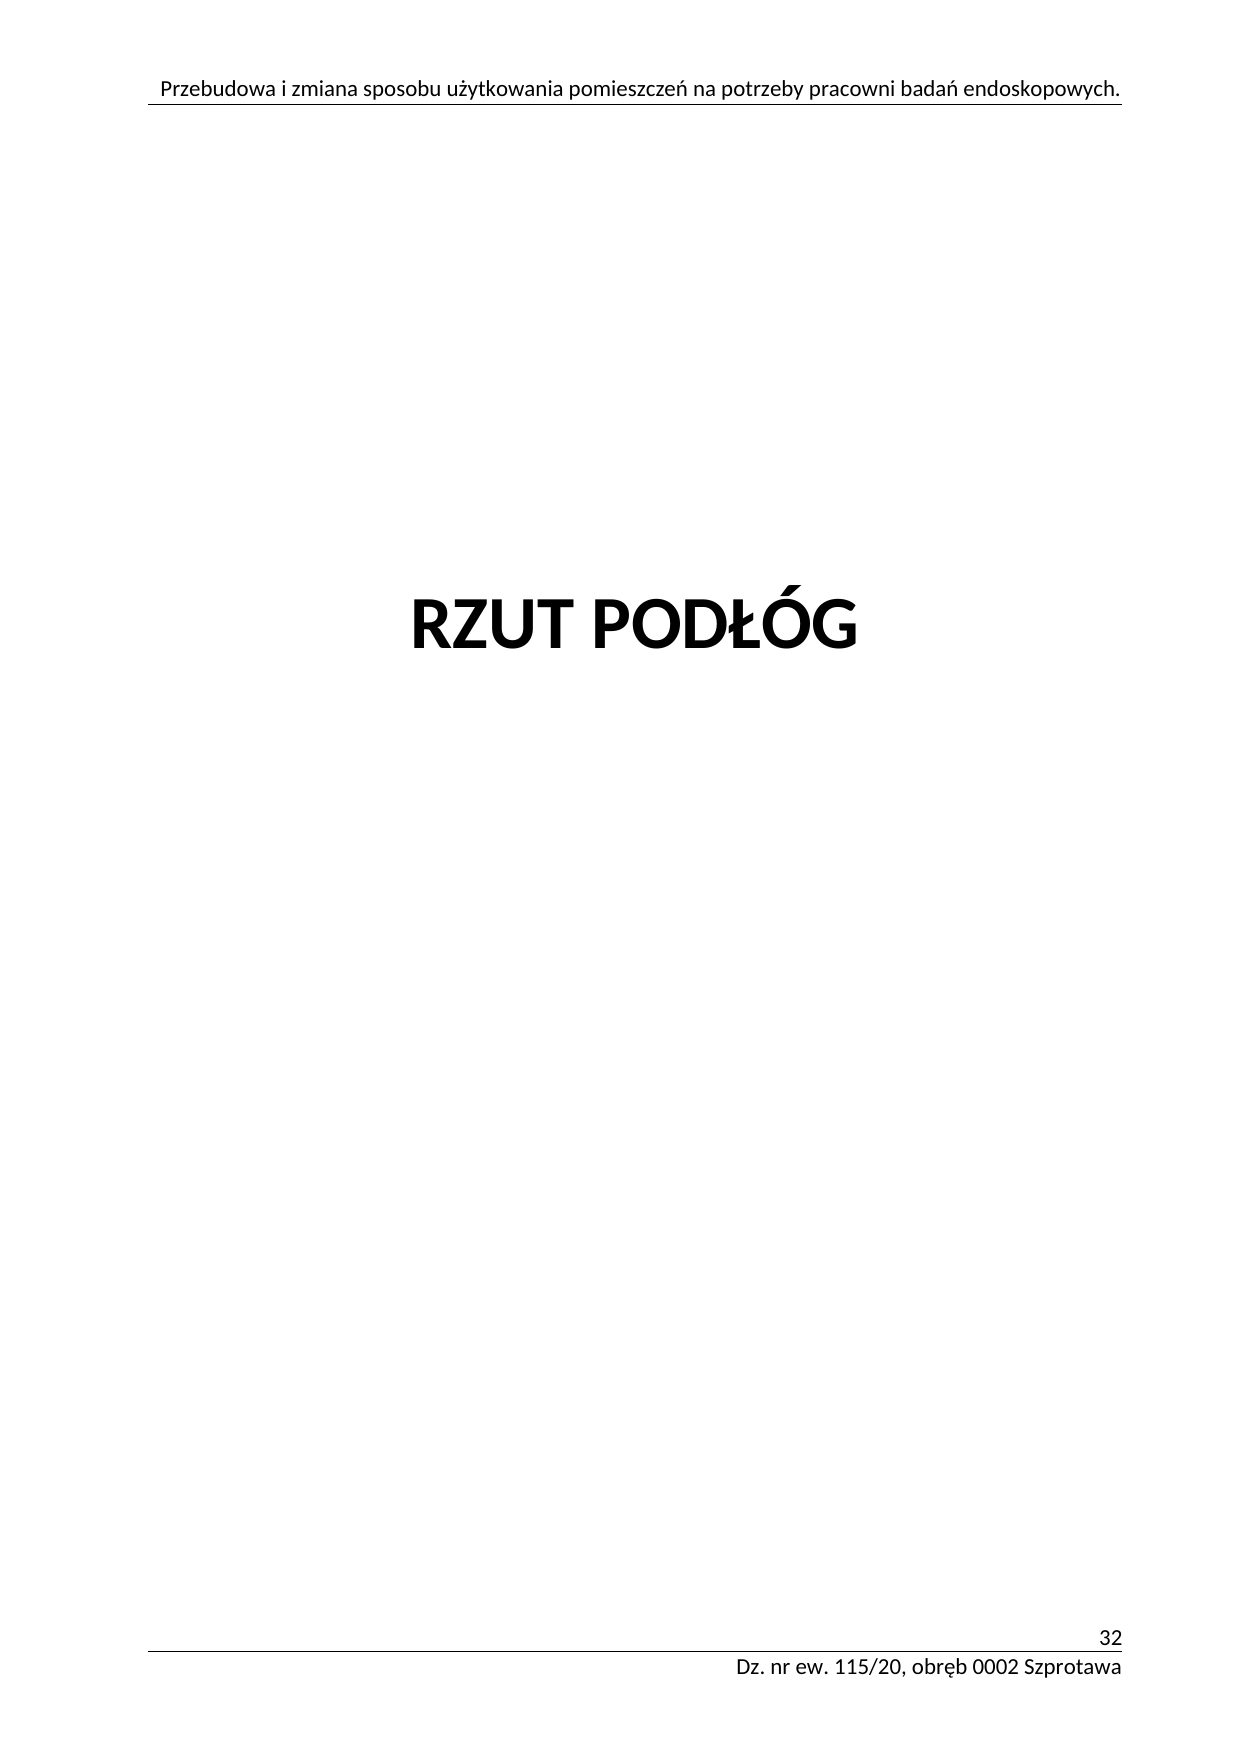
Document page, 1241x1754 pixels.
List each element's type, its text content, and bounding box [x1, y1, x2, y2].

text RZUT PODŁÓG [148, 576, 1122, 667]
